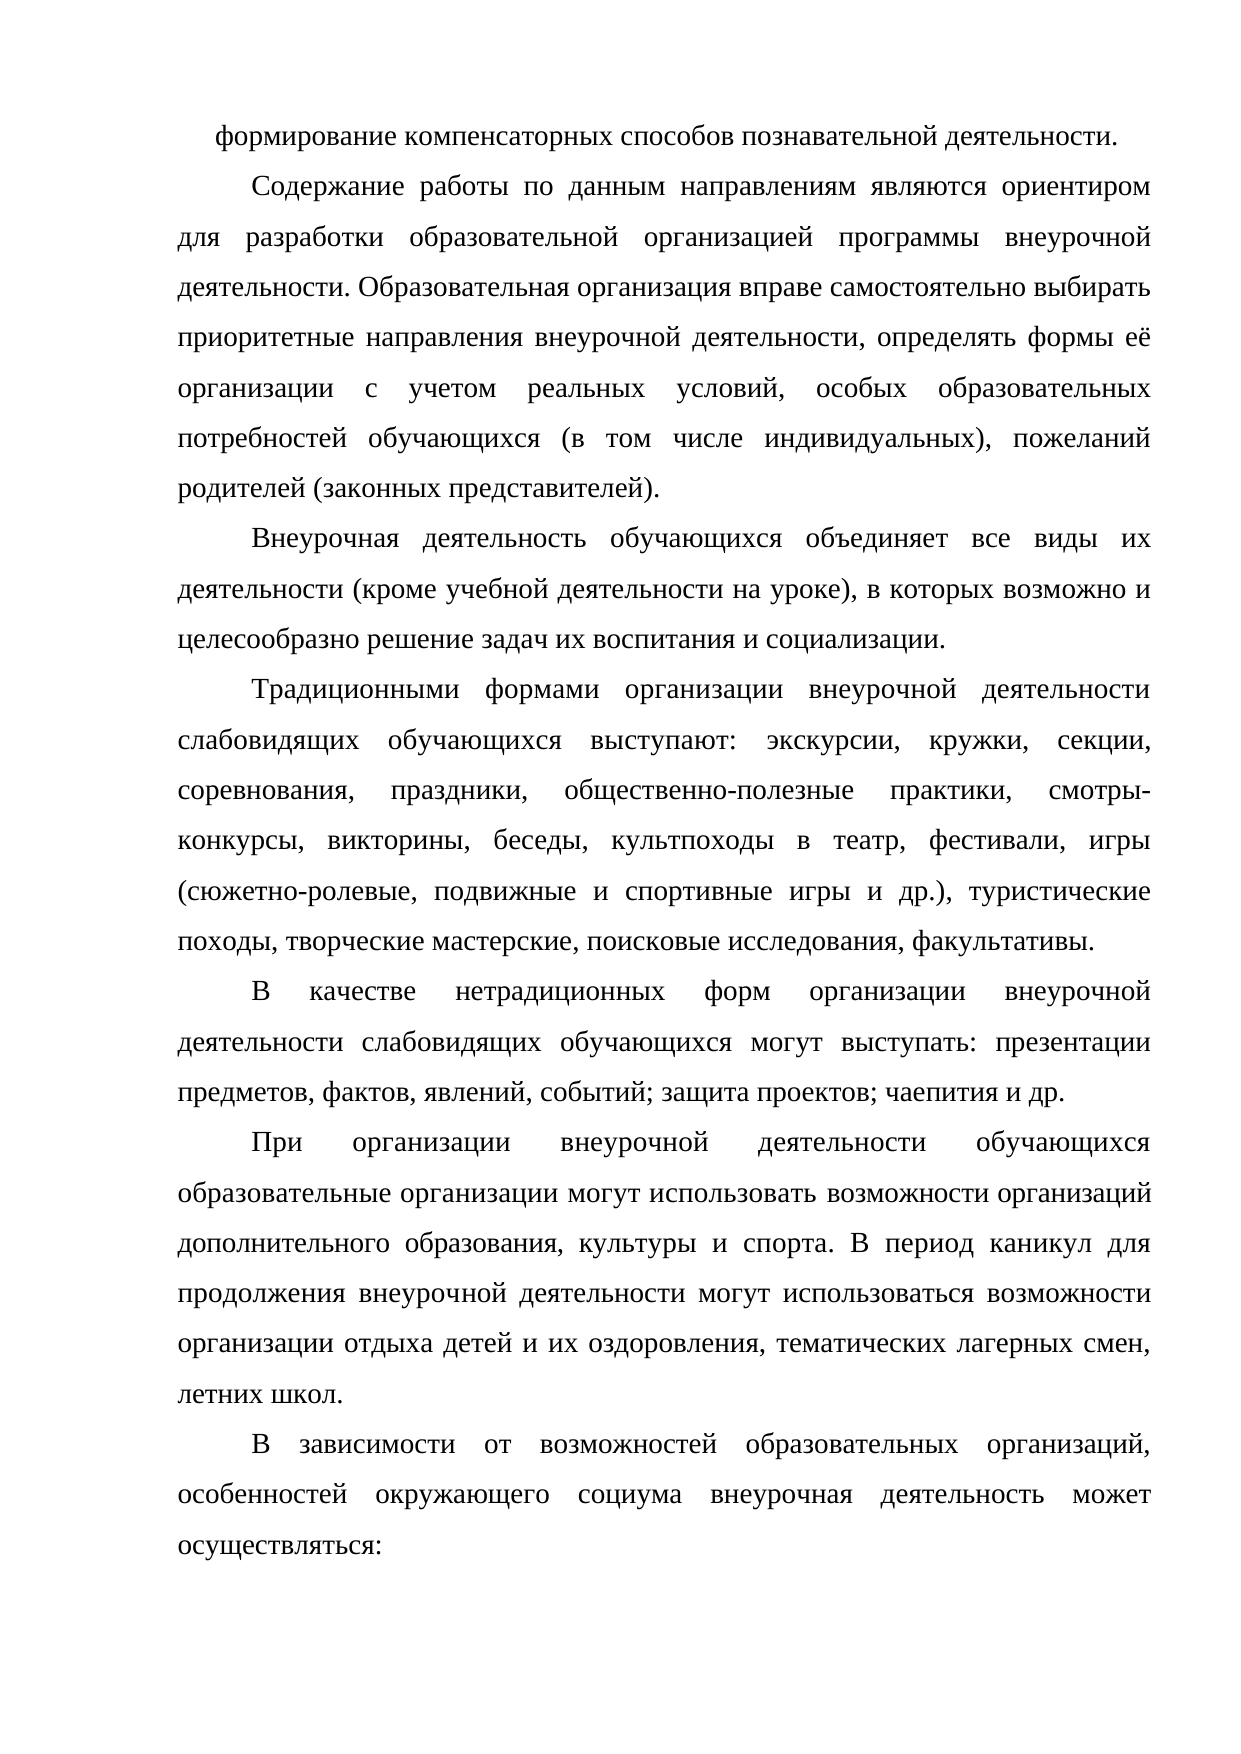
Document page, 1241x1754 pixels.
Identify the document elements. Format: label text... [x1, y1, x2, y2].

text В зависимости от возможностей образовательных организаций, особенностей окружающего социума внеурочная деятельность может осуществляться: [177, 1426, 1152, 1560]
text При организации внеурочной деятельности обучающихся образовательные организации могут использовать возможности организаций дополнительного образования, культуры и спорта. В период каникул для продолжения внеурочной деятельности могут использоваться возможности организации отдыха детей и их оздоровления, тематических лагерных смен, летних школ. [177, 1124, 1152, 1409]
text Внеурочная деятельность обучающихся объединяет все виды их деятельности (кроме учебной деятельности на уроке), в которых возможно и целесообразно решение задач их воспитания и социализации. [177, 521, 1152, 655]
text Традиционными формами организации внеурочной деятельности слабовидящих обучающихся выступают: экскурсии, кружки, секции, соревнования, праздники, общественно-полезные практики, смотры-конкурсы, викторины, беседы, культпоходы в театр, фестивали, игры (сюжетно-ролевые, подвижные и спортивные игры и др.), туристические походы, творческие мастерские, поисковые исследования, факультативы. [177, 672, 1152, 957]
text Содержание работы по данным направлениям являются ориентиром для разработки образовательной организацией программы внеурочной деятельности. Образовательная организация вправе самостоятельно выбирать приоритетные направления внеурочной деятельности, определять формы её организации с учетом реальных условий, особых образовательных потребностей обучающихся (в том числе индивидуальных), пожеланий родителей (законных представителей). [177, 168, 1152, 504]
text формирование компенсаторных способов познавательной деятельности. [177, 118, 1152, 152]
text В качестве нетрадиционных форм организации внеурочной деятельности слабовидящих обучающихся могут выступать: презентации предметов, фактов, явлений, событий; защита проектов; чаепития и др. [177, 973, 1152, 1108]
